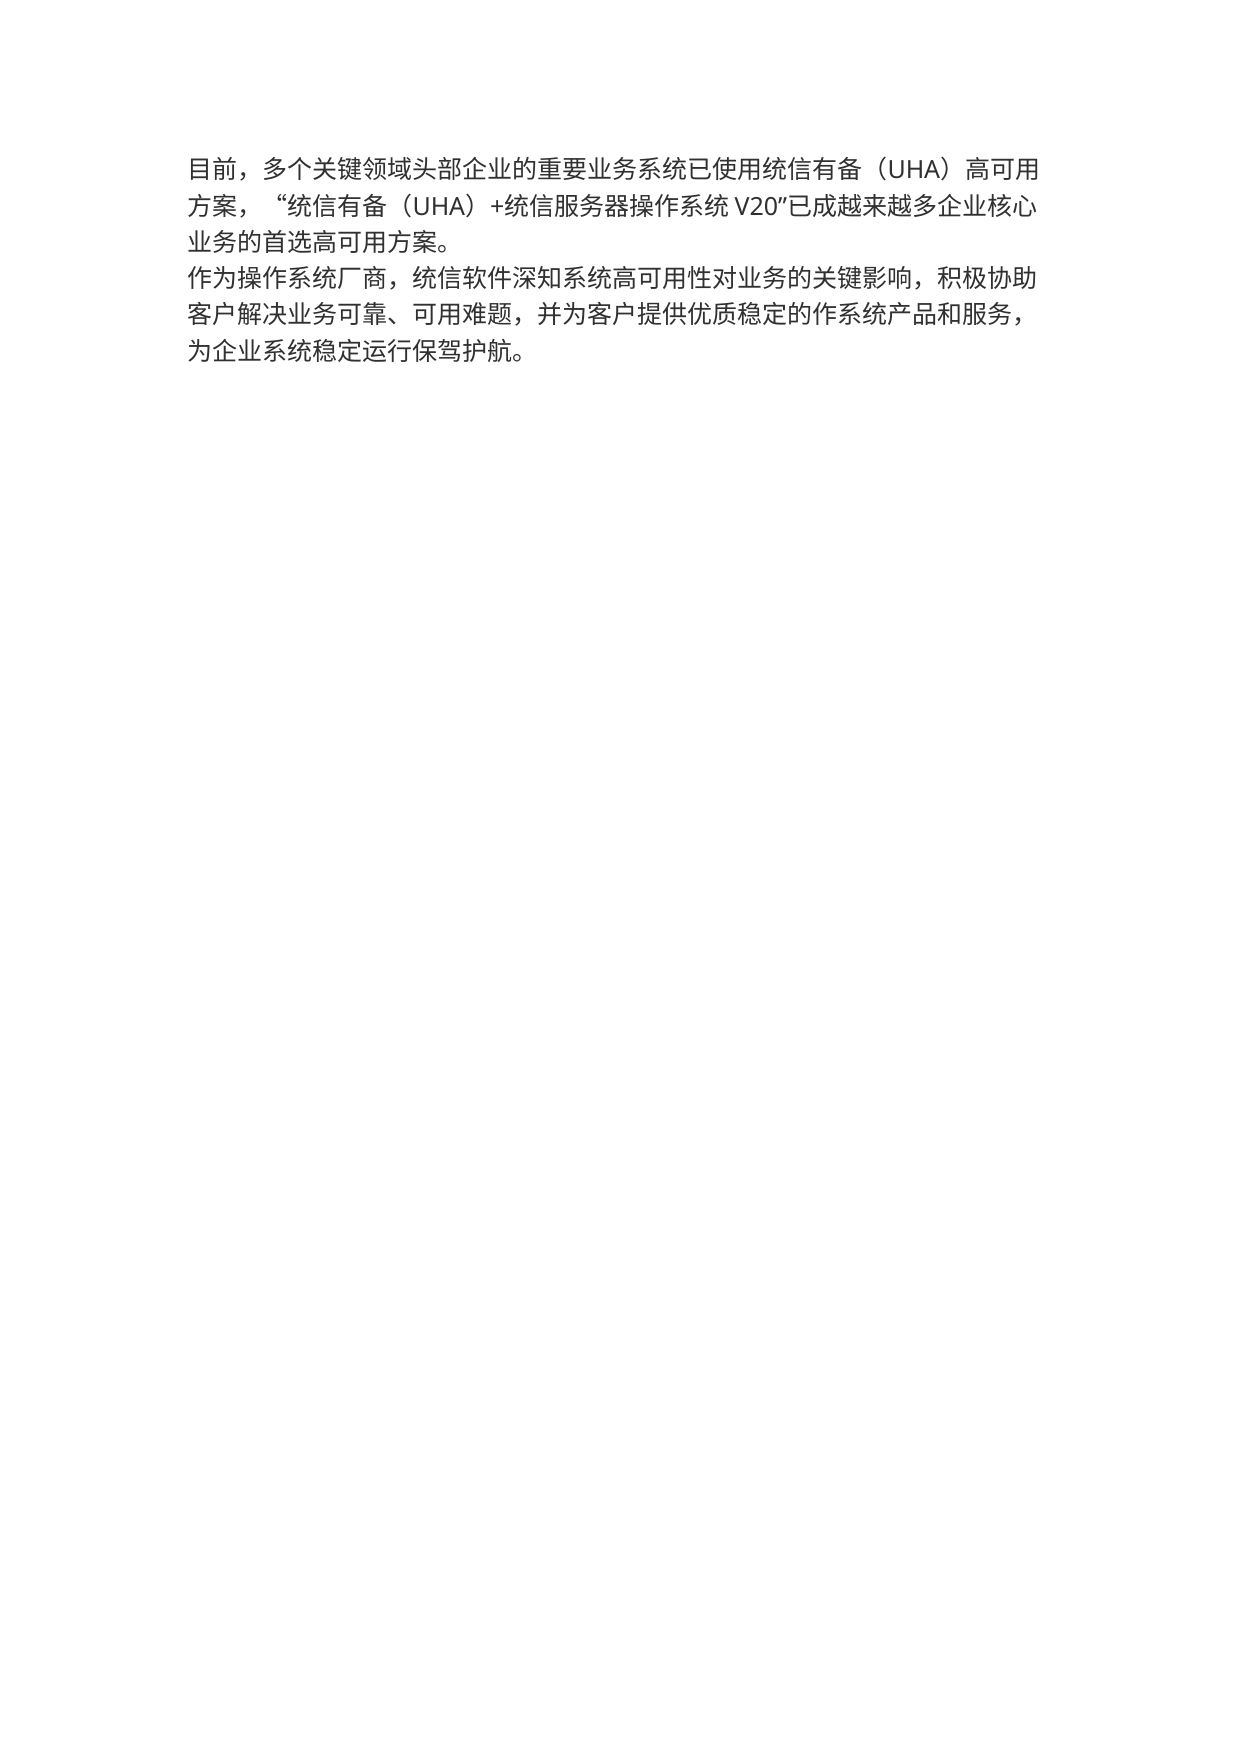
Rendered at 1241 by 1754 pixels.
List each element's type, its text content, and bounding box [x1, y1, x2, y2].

text 作为操作系统厂商，统信软件深知系统高可用性对业务的关键影响，积极协助客户解决业务可靠、可用难题，并为客户提供优质稳定的作系统产品和服务，为企业系统稳定运行保驾护航。 [187, 259, 1053, 367]
text 目前，多个关键领域头部企业的重要业务系统已使用统信有备（UHA）高可用方案，“统信有备（UHA）+统信服务器操作系统V20”已成越来越多企业核心业务的首选高可用方案。 [187, 150, 1053, 259]
